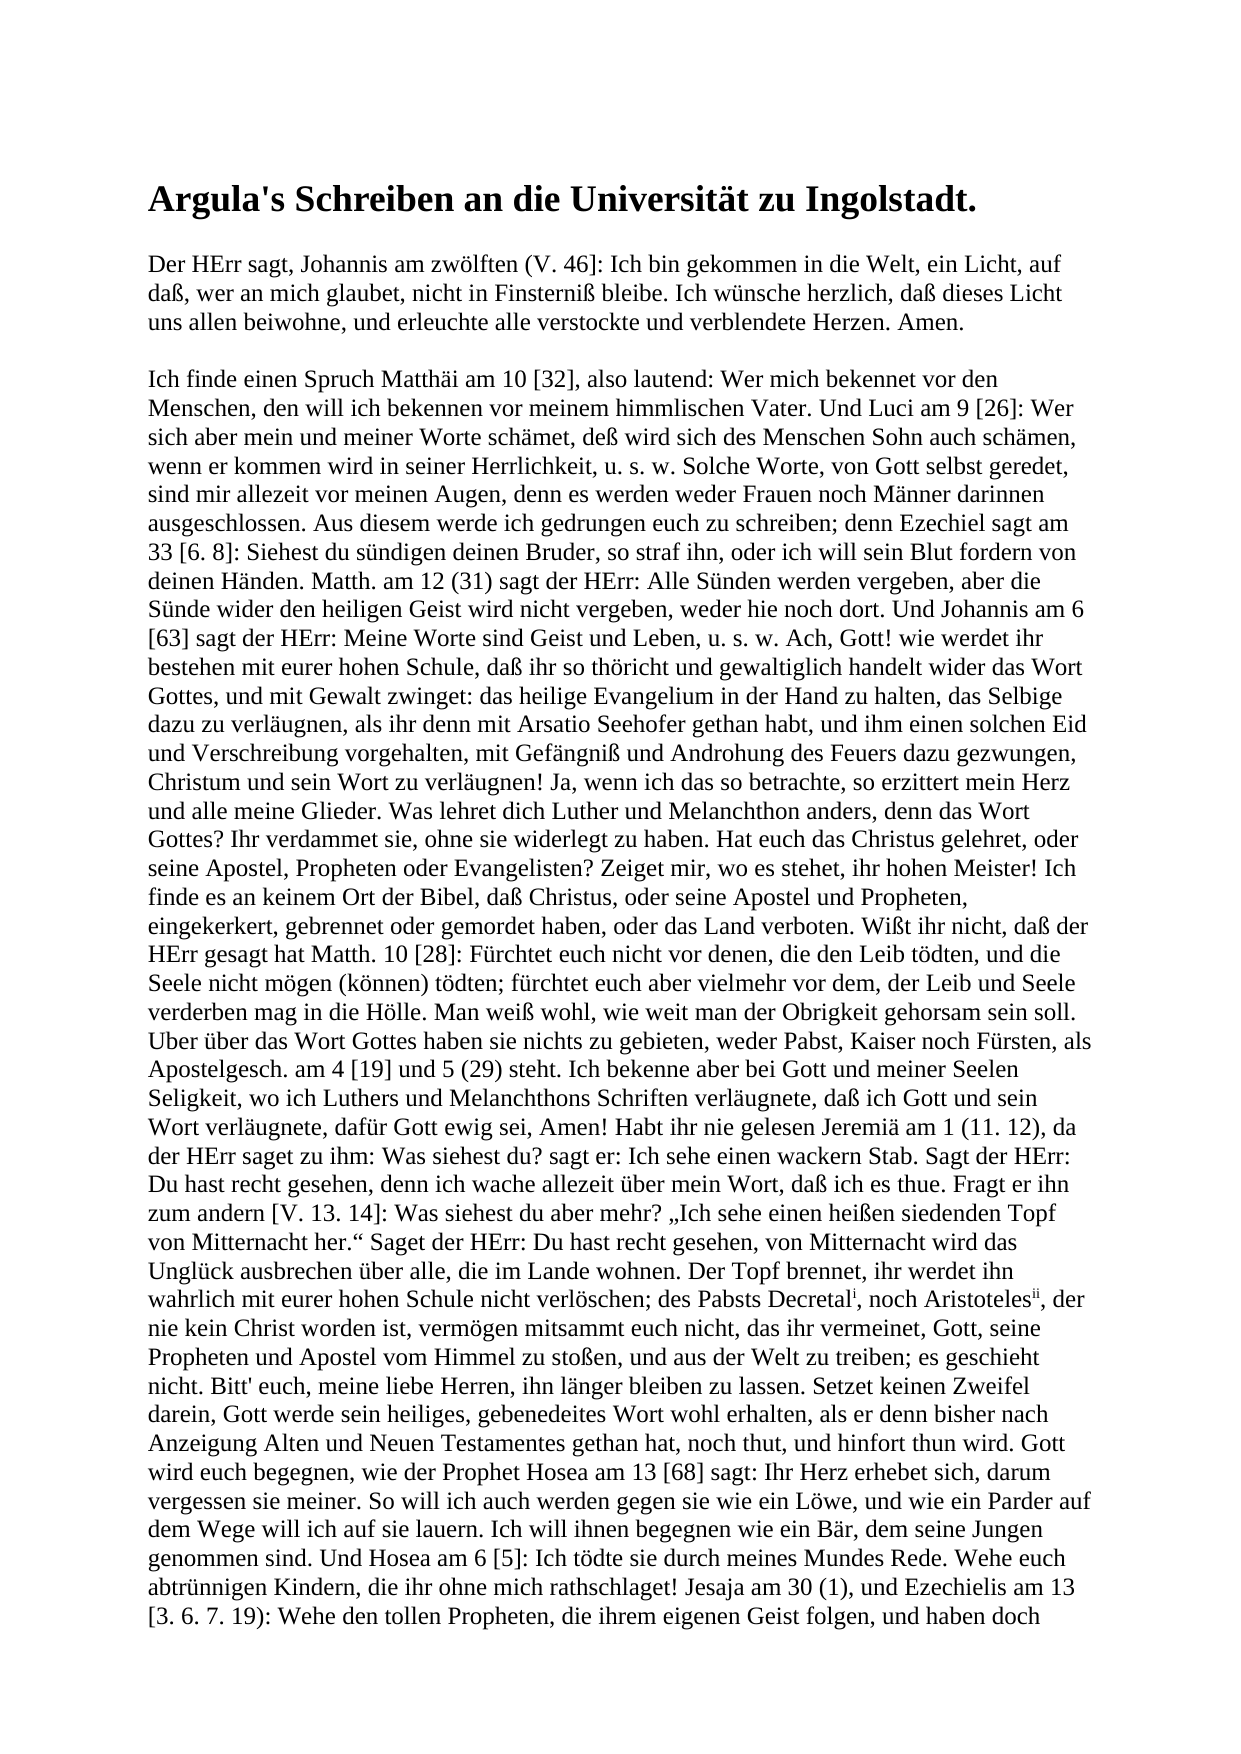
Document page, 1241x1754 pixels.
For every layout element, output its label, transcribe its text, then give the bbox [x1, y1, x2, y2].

text Der HErr sagt, Johannis am zwölften (V. 46]: Ich bin gekommen in die Welt, ein Licht, auf daß, wer an mich glaubet, nicht in Finsterniß bleibe. Ich wünsche herzlich, daß dieses Licht uns allen beiwohne, und erleuchte alle verstockte und verblendete Herzen. Amen. [148, 249, 1093, 335]
subtitle Argula's Schreiben an die Universität zu Ingolstadt. [148, 177, 1093, 220]
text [148, 364, 1093, 1629]
